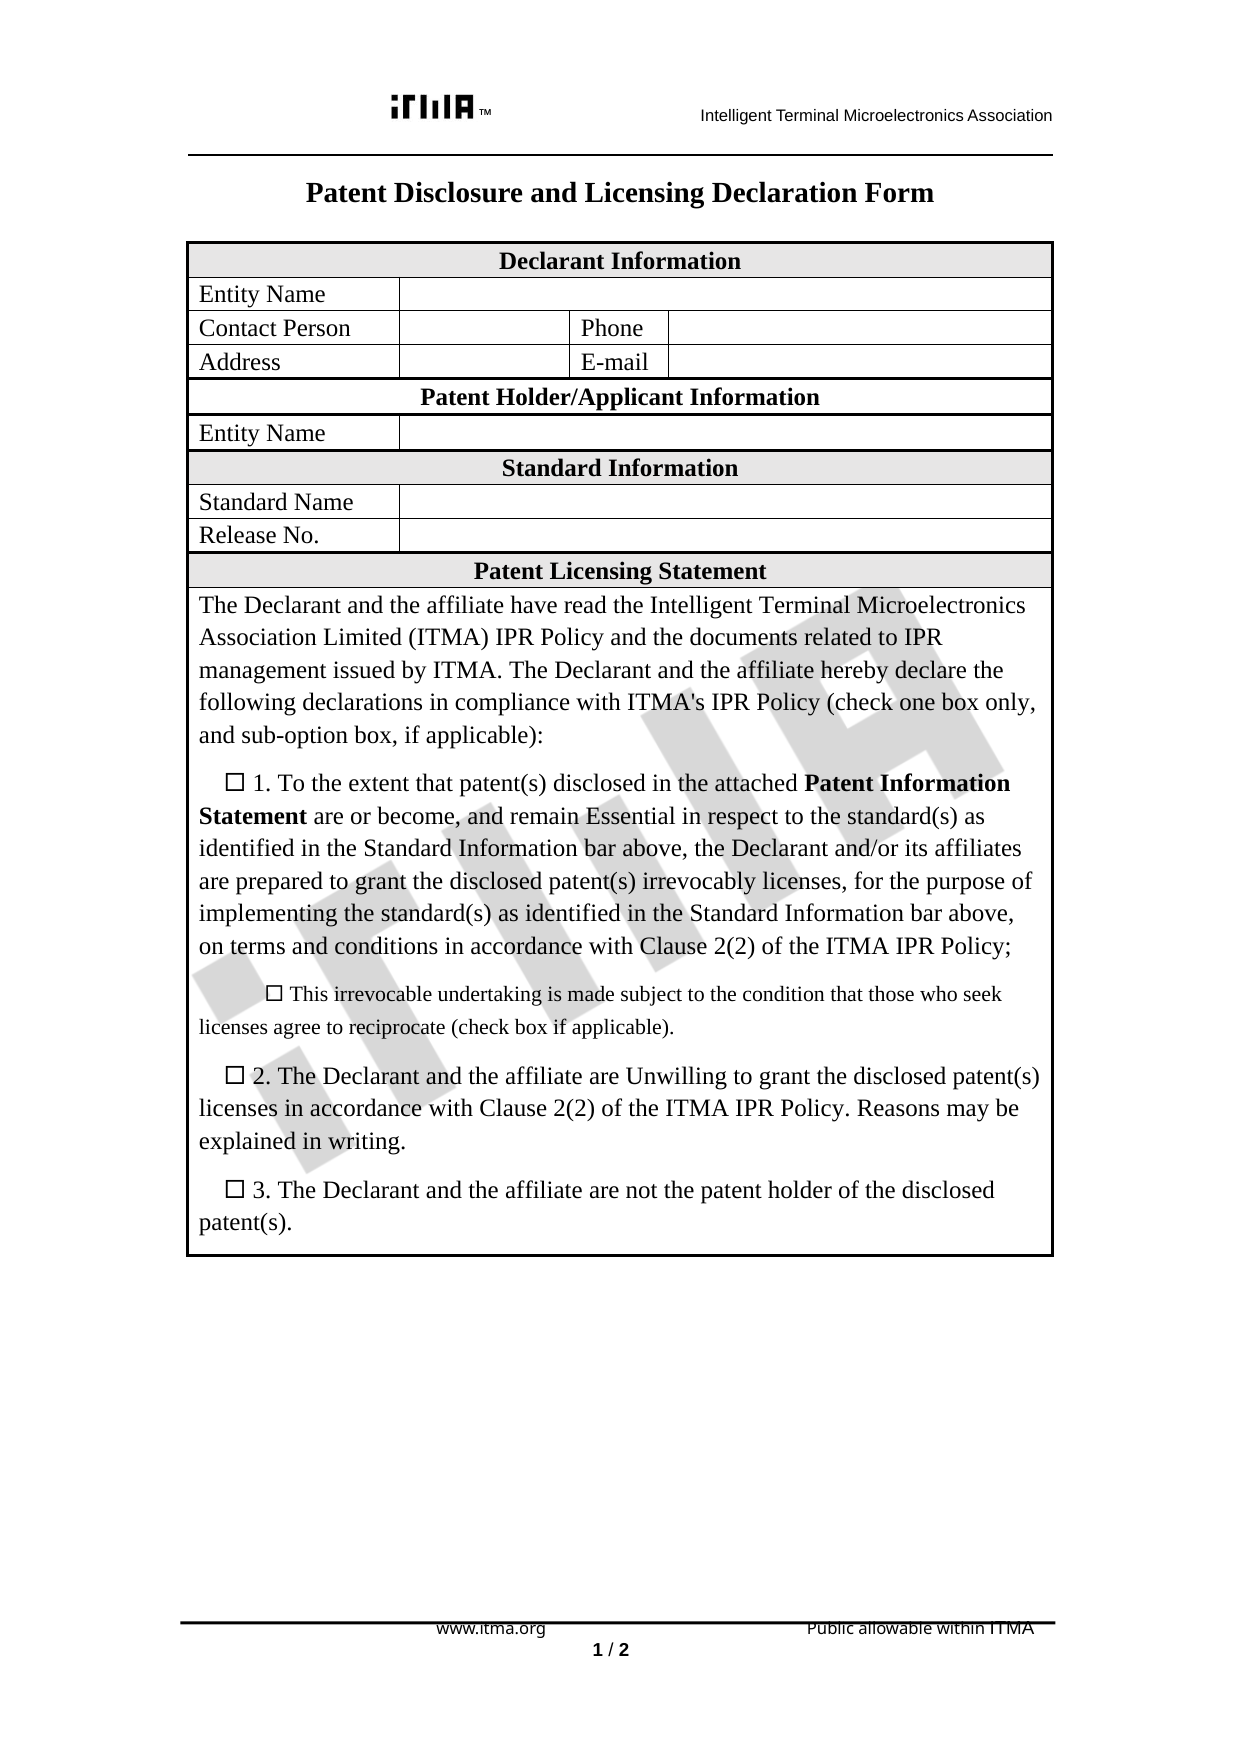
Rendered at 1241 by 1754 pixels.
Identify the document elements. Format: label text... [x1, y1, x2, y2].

table_cell Release No. [189, 519, 399, 551]
table_cell [400, 519, 1051, 551]
table_cell [400, 278, 1051, 310]
table_cell Phone [570, 311, 668, 344]
table_cell [400, 416, 1051, 448]
picture [385, 88, 479, 122]
table_cell Contact Person [189, 311, 399, 344]
table_header Declarant Information [189, 244, 1051, 277]
table_cell Address [189, 345, 399, 377]
table_cell [400, 485, 1051, 518]
table_cell Patent Licensing Statement [189, 554, 1051, 587]
table_cell Standard Name [189, 485, 399, 518]
table_cell [669, 311, 1051, 344]
table_cell Patent Holder/Applicant Information [189, 380, 1051, 413]
table_cell Standard Information [189, 452, 1051, 484]
text Patent Disclosure and Licensing Declaration Form [187, 160, 1053, 225]
table_cell [669, 345, 1051, 377]
table_cell E-mail [570, 345, 668, 377]
table_cell [400, 345, 569, 377]
table_cell Entity Name [189, 416, 399, 448]
table_cell Entity Name [189, 278, 399, 310]
table_cell [400, 311, 569, 344]
table_cell The Declarant and the affiliate have read the Intelligent Terminal Microelectronics Association Limited (ITMA) IPR Policy and the documents related to IPR management issued by ITMA. The Declarant and the affiliate hereby declare the following declarations in compliance with ITMA's IPR Policy (check one box only, and sub-option box, if applicable): 1. To the extent that patent(s) disclosed in the attached Patent Information Statement are or become, and remain Essential in respect to the standard(s) as identified in the Standard Information bar above, the Declarant and/or its affiliates are prepared to grant the disclosed patent(s) irrevocably licenses, for the purpose of implementing the standard(s) as identified in the Standard Information bar above, on terms and conditions in accordance with Clause 2(2) of the ITMA IPR Policy; This irrevocable undertaking is made subject to the condition that those who seek licenses agree to reciprocate (check box if applicable). 2. The Declarant and the affiliate are Unwilling to grant the disclosed patent(s) licenses in accordance with Clause 2(2) of the ITMA IPR Policy. Reasons may be explained in writing. 3. The Declarant and the affiliate are not the patent holder of the disclosed patent(s). [189, 588, 1051, 1254]
